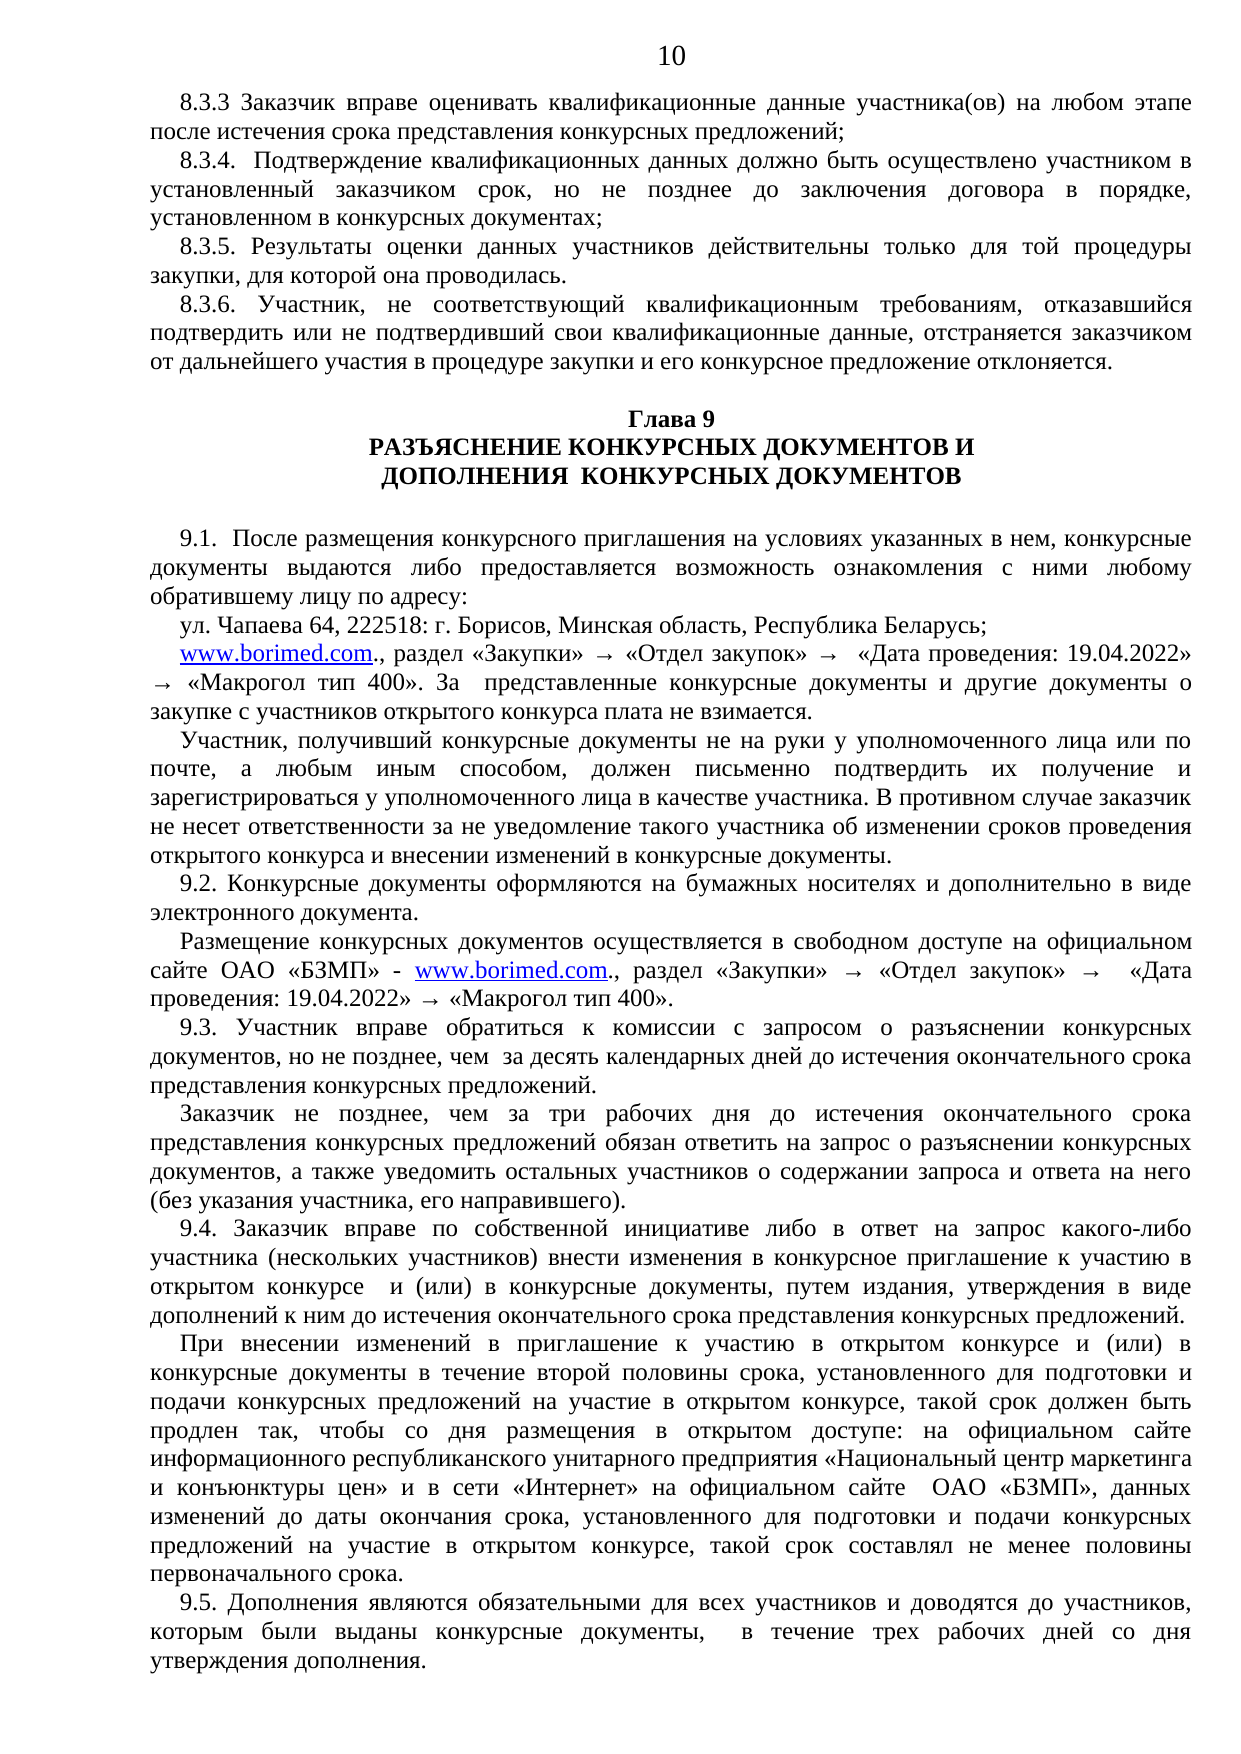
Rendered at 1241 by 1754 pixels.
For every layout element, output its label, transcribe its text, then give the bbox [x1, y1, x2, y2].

text Участник, получивший конкурсные документы не на руки у уполномоченного лица или по почте, а любым иным способом, должен письменно подтвердить их получение и зарегистрироваться у уполномоченного лица в качестве участника. В противном случае заказчик не несет ответственности за не уведомление такого участника об изменении сроков проведения открытого конкурса и внесении изменений в конкурсные документы. [150, 725, 1193, 868]
text Заказчик не позднее, чем за три рабочих дня до истечения окончательного срока представления конкурсных предложений обязан ответить на запрос о разъяснении конкурсных документов, а также уведомить остальных участников о содержании запроса и ответа на него (без указания участника, его направившего). [150, 1098, 1193, 1213]
text Глава 9 [150, 404, 1193, 432]
text 8.3.3 Заказчик вправе оценивать квалификационные данные участника(ов) на любом этапе после истечения срока представления конкурсных предложений; [150, 87, 1193, 145]
text 9.1. После размещения конкурсного приглашения на условиях указанных в нем, конкурсные документы выдаются либо предоставляется возможность ознакомления с ними любому обратившему лицу по адресу: [150, 523, 1193, 610]
text 8.3.5. Результаты оценки данных участников действительны только для той процедуры закупки, для которой она проводилась. [150, 231, 1193, 289]
text 8.3.6. Участник, не соответствующий квалификационным требованиям, отказавшийся подтвердить или не подтвердивший свои квалификационные данные, отстраняется заказчиком от дальнейшего участия в процедуре закупки и его конкурсное предложение отклоняется. [150, 289, 1193, 375]
text 9.5. Дополнения являются обязательными для всех участников и доводятся до участников, которым были выданы конкурсные документы, в течение трех рабочих дней со дня утверждения дополнения. [150, 1587, 1193, 1673]
text ул. Чапаева 64, 222518: г. Борисов, Минская область, Республика Беларусь; [150, 610, 1193, 638]
text 8.3.4. Подтверждение квалификационных данных должно быть осуществлено участником в установленный заказчиком срок, но не позднее до заключения договора в порядке, установленном в конкурсных документах; [150, 145, 1193, 231]
text РАЗЪЯСНЕНИЕ КОНКУРСНЫХ ДОКУМЕНТОВ И [150, 432, 1193, 461]
text www.borimed.com., раздел «Закупки» → «Отдел закупок» → «Дата проведения: 19.04.2022» → «Макрогол тип 400». За представленные конкурсные документы и другие документы о закупке с участников открытого конкурса плата не взимается. [150, 638, 1193, 725]
text 9.4. Заказчик вправе по собственной инициативе либо в ответ на запрос какого-либо участника (нескольких участников) внести изменения в конкурсное приглашение к участию в открытом конкурсе и (или) в конкурсные документы, путем издания, утверждения в виде дополнений к ним до истечения окончательного срока представления конкурсных предложений. [150, 1213, 1193, 1328]
text Размещение конкурсных документов осуществляется в свободном доступе на официальном сайте ОАО «БЗМП» - www.borimed.com., раздел «Закупки» → «Отдел закупок» → «Дата проведения: 19.04.2022» → «Макрогол тип 400». [150, 926, 1193, 1012]
text 9.3. Участник вправе обратиться к комиссии с запросом о разъяснении конкурсных документов, но не позднее, чем за десять календарных дней до истечения окончательного срока представления конкурсных предложений. [150, 1012, 1193, 1098]
text 9.2. Конкурсные документы оформляются на бумажных носителях и дополнительно в виде электронного документа. [150, 868, 1193, 926]
text ДОПОЛНЕНИЯ КОНКУРСНЫХ ДОКУМЕНТОВ [150, 461, 1193, 490]
text При внесении изменений в приглашение к участию в открытом конкурсе и (или) в конкурсные документы в течение второй половины срока, установленного для подготовки и подачи конкурсных предложений на участие в открытом конкурсе, такой срок должен быть продлен так, чтобы со дня размещения в открытом доступе: на официальном сайте информационного республиканского унитарного предприятия «Национальный центр маркетинга и конъюнктуры цен» и в сети «Интернет» на официальном сайте ОАО «БЗМП», данных изменений до даты окончания срока, установленного для подготовки и подачи конкурсных предложений на участие в открытом конкурсе, такой срок составлял не менее половины первоначального срока. [150, 1328, 1193, 1587]
